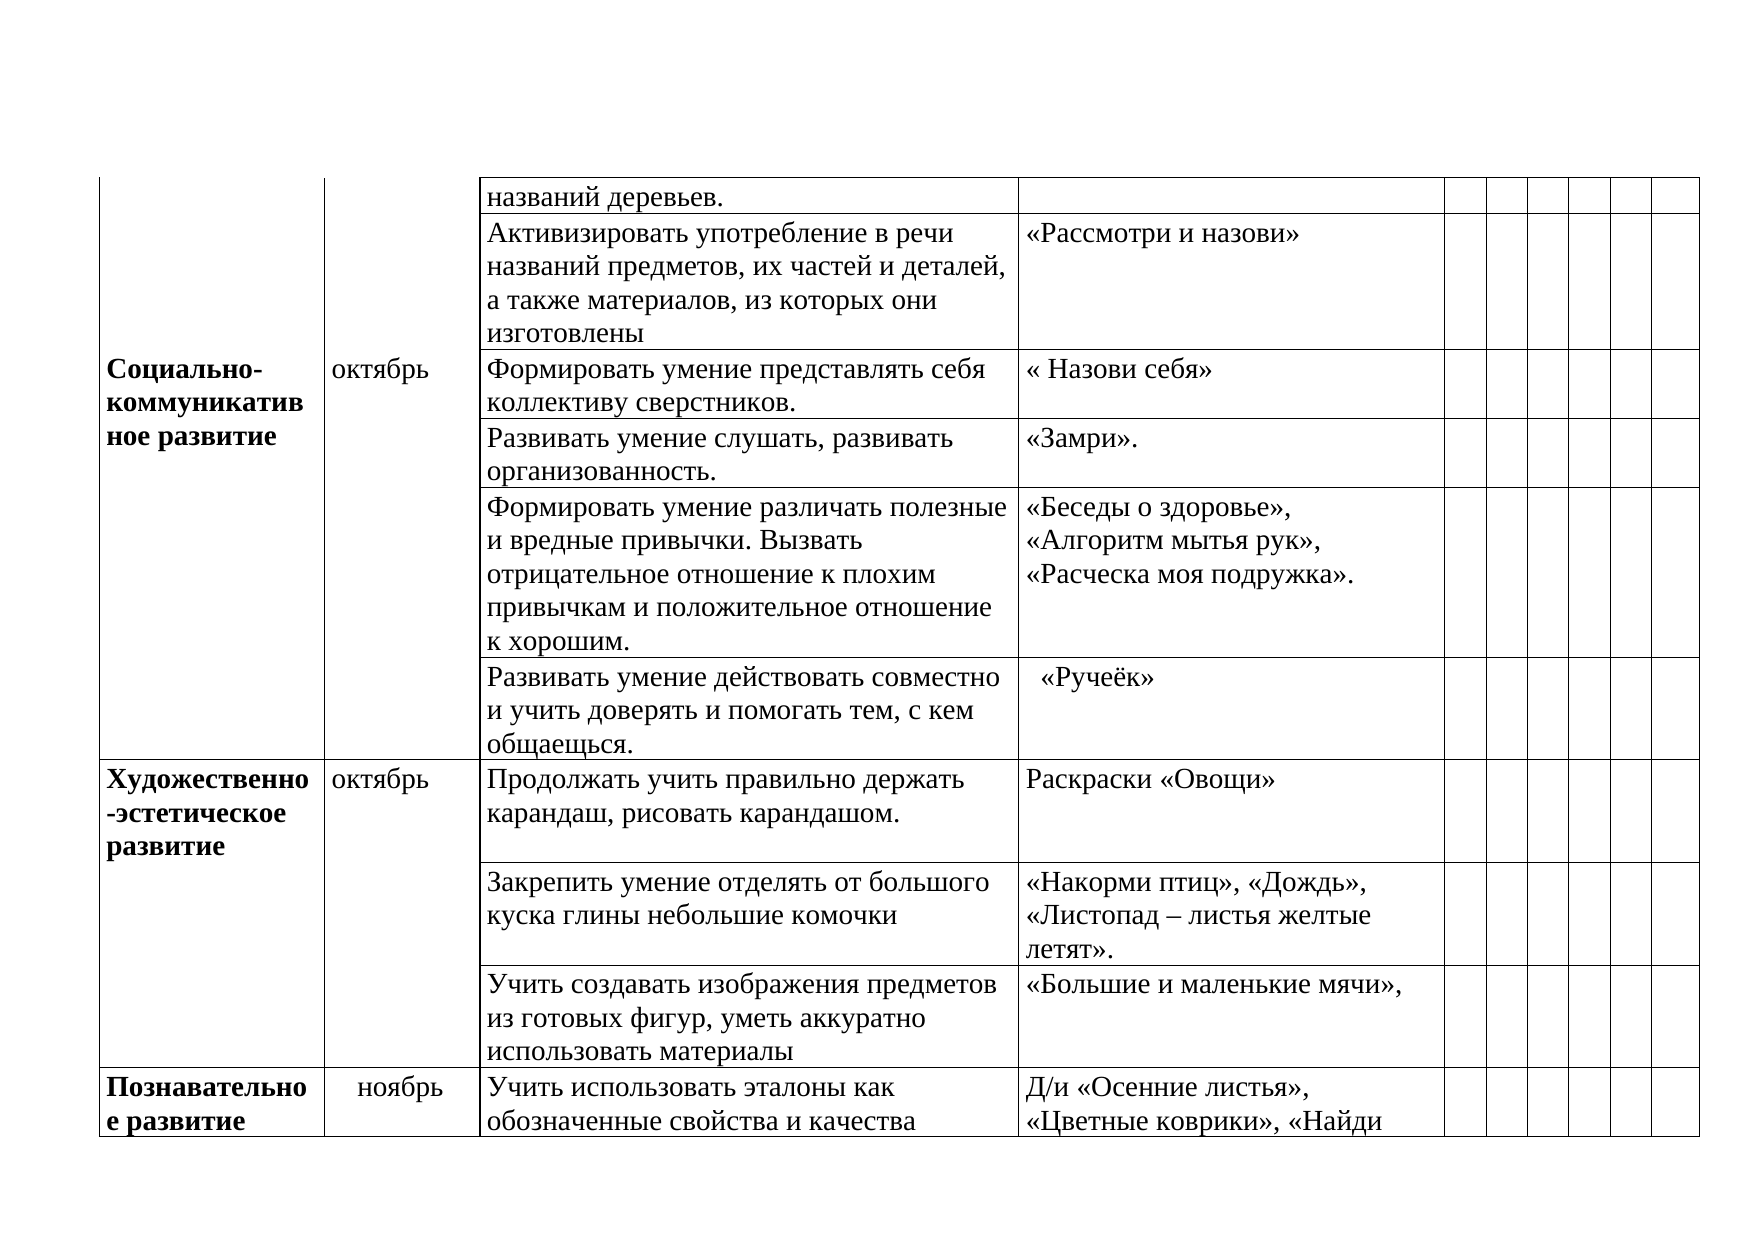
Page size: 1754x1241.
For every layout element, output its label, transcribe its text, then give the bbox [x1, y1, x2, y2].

table_cell [1487, 1068, 1527, 1136]
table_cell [1019, 178, 1444, 213]
table_cell [1569, 350, 1610, 418]
table_cell [1528, 214, 1568, 349]
table_cell [1528, 488, 1568, 657]
table_cell [1569, 488, 1610, 657]
table_cell [1528, 863, 1568, 964]
table_cell [1569, 863, 1610, 964]
table_cell [1487, 760, 1527, 862]
table_cell [1487, 350, 1527, 418]
table_cell [1528, 419, 1568, 487]
table_cell [1487, 658, 1527, 759]
table_cell [1445, 863, 1486, 964]
table_cell «Накорми птиц», «Дождь», «Листопад – листья желтые летят». [1019, 863, 1444, 964]
table_cell «Ручеёк» [1019, 658, 1444, 759]
table_cell Художественно-эстетическое развитие [100, 760, 324, 1067]
table_cell ноябрь [325, 1068, 479, 1136]
table_cell [1528, 178, 1568, 213]
table_cell Закрепить умение отделять от большого куска глины небольшие комочки [481, 863, 1018, 964]
table_cell [1528, 760, 1568, 862]
table_cell [1611, 419, 1651, 487]
table_cell [1445, 488, 1486, 657]
table_cell [1528, 658, 1568, 759]
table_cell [100, 1068, 324, 1136]
table_cell [1445, 178, 1486, 213]
table_cell октябрь [325, 760, 479, 1067]
table_cell «Беседы о здоровье», «Алгоритм мытья рук», «Расческа моя подружка». [1019, 488, 1444, 657]
table_cell [1569, 966, 1610, 1067]
table_cell [1569, 760, 1610, 862]
table_cell Формировать умение представлять себя коллективу сверстников. [481, 350, 1018, 418]
table_cell [1652, 350, 1699, 418]
table_cell [1652, 658, 1699, 759]
table_cell [1611, 1068, 1651, 1136]
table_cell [481, 178, 1018, 213]
table_cell [1445, 214, 1486, 349]
table_cell [1528, 350, 1568, 418]
table_cell [1652, 760, 1699, 862]
table_cell [1487, 419, 1527, 487]
table_cell [1528, 966, 1568, 1067]
table_cell [1569, 658, 1610, 759]
table_cell Социально-коммуникативное развитие [100, 349, 324, 759]
table_cell Формировать умение различать полезные и вредные привычки. Вызвать отрицательное отношение к плохим привычкам и положительное отношение к хорошим. [481, 488, 1018, 657]
table_cell [1487, 178, 1527, 213]
table_cell [1611, 350, 1651, 418]
table_cell [1445, 350, 1486, 418]
table_cell [1611, 760, 1651, 862]
table_cell [1445, 419, 1486, 487]
table_cell [1611, 966, 1651, 1067]
table_cell [1445, 1068, 1486, 1136]
table_cell [1611, 178, 1651, 213]
table_cell [1652, 214, 1699, 349]
table_cell [1487, 966, 1527, 1067]
table_cell [1487, 863, 1527, 964]
table_cell [1487, 488, 1527, 657]
table_cell [1445, 658, 1486, 759]
table_cell [1487, 214, 1527, 349]
table_cell [1569, 1068, 1610, 1136]
table_cell Развивать умение слушать, развивать организованность. [481, 419, 1018, 487]
table_cell [1652, 966, 1699, 1067]
table_cell [1445, 966, 1486, 1067]
table_cell Раскраски «Овощи» [1019, 760, 1444, 862]
table_cell [1652, 863, 1699, 964]
table_cell Учить создавать изображения предметов из готовых фигур, уметь аккуратно использовать материалы [481, 966, 1018, 1067]
table_cell [1652, 1068, 1699, 1136]
table_cell [1445, 760, 1486, 862]
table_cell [481, 1068, 1018, 1136]
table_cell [1019, 1068, 1444, 1136]
table_cell Продолжать учить правильно держать карандаш, рисовать карандашом. [481, 760, 1018, 862]
table_cell Развивать умение действовать совместно и учить доверять и помогать тем, с кем общаещься. [481, 658, 1018, 759]
table_cell [1569, 214, 1610, 349]
table_cell октябрь [325, 349, 479, 759]
table_cell [1652, 178, 1699, 213]
table_cell [1528, 1068, 1568, 1136]
table_cell Активизировать употребление в речи названий предметов, их частей и деталей, а также материалов, из которых они изготовлены [481, 214, 1018, 349]
table_cell [1652, 419, 1699, 487]
table_cell « Назови себя» [1019, 350, 1444, 418]
table_cell «Замри». [1019, 419, 1444, 487]
table_cell [1611, 658, 1651, 759]
table_cell «Рассмотри и назови» [1019, 214, 1444, 349]
table_cell [1611, 488, 1651, 657]
table_cell [1569, 419, 1610, 487]
table_cell [1569, 178, 1610, 213]
table_cell [1652, 488, 1699, 657]
table_cell [1611, 214, 1651, 349]
table_cell «Большие и маленькие мячи», [1019, 966, 1444, 1067]
table_cell [1611, 863, 1651, 964]
